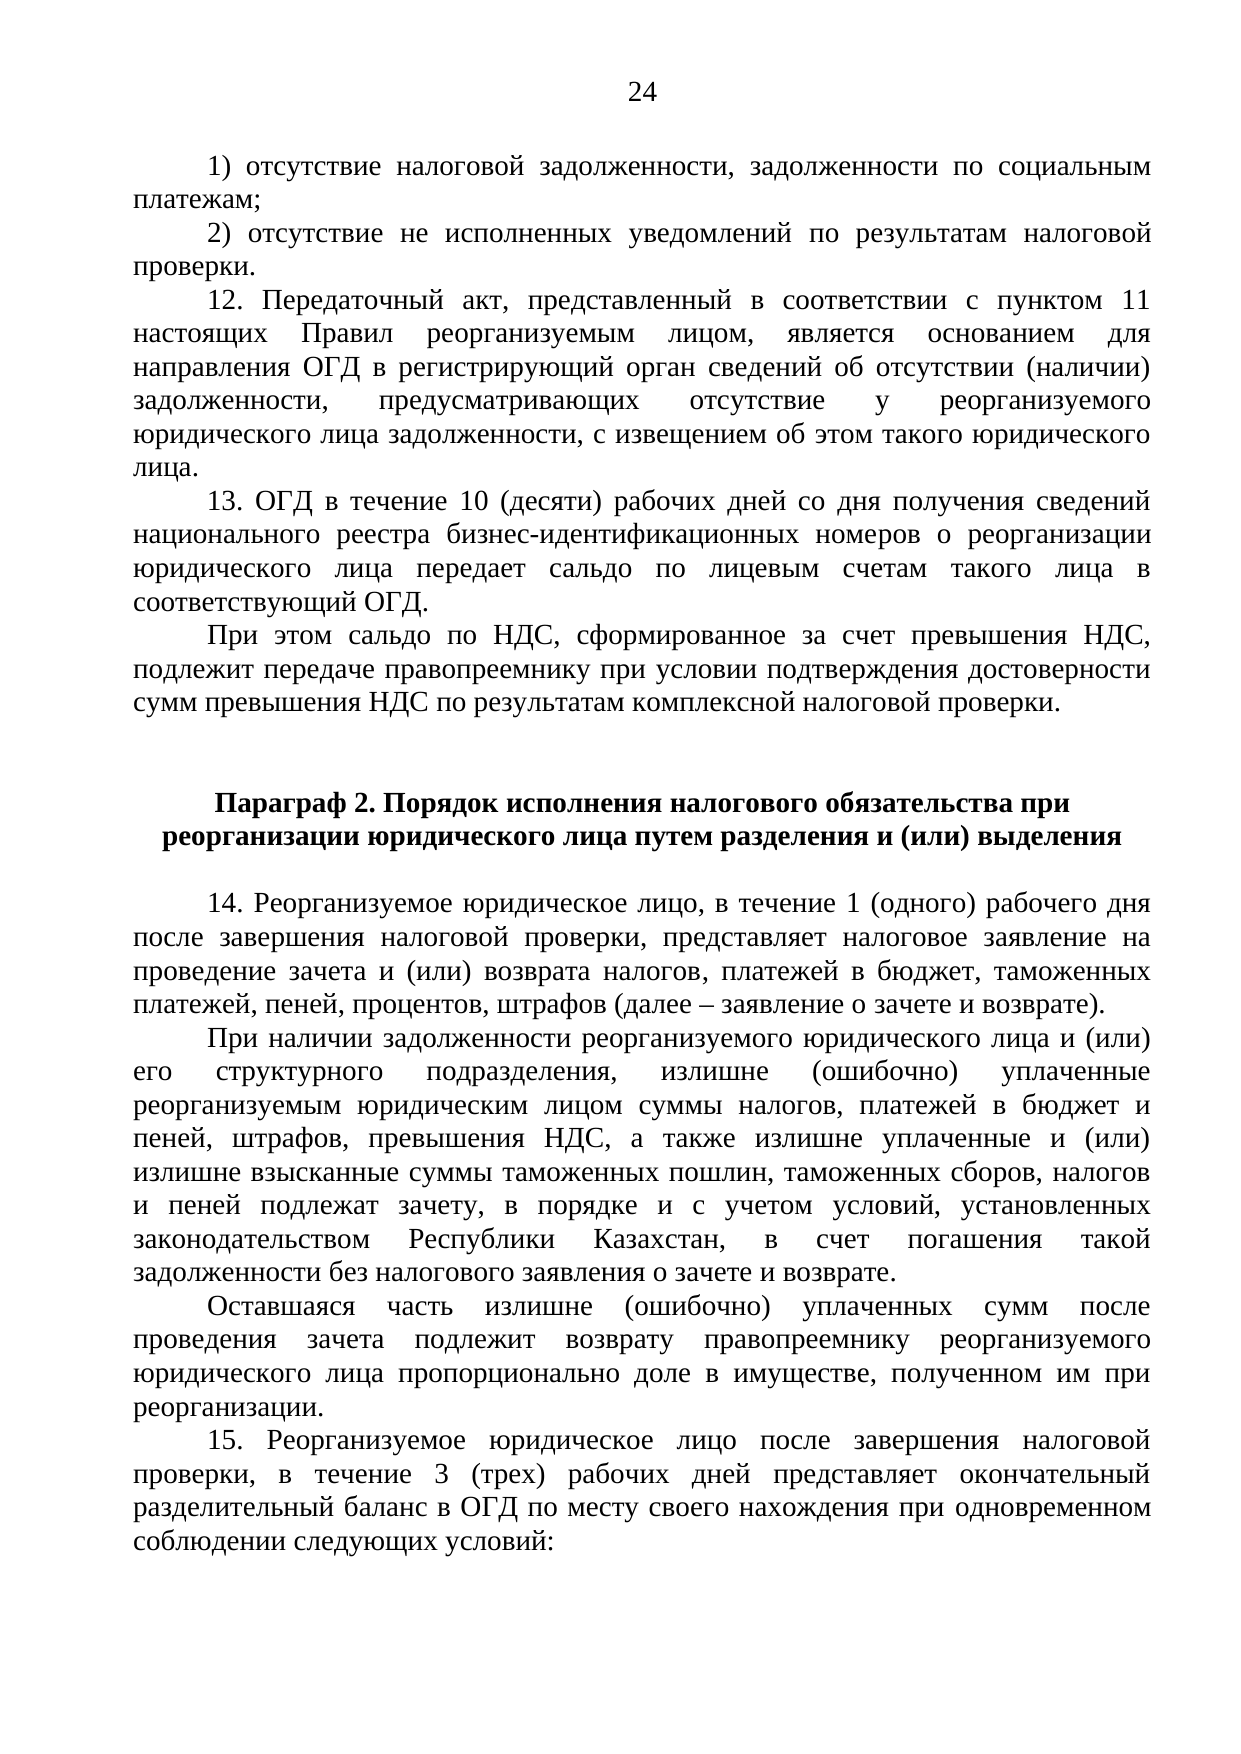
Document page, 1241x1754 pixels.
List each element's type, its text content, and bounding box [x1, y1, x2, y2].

text Оставшаяся часть излишне (ошибочно) уплаченных сумм после проведения зачета подлежит возврату правопреемнику реорганизуемого юридического лица пропорционально доле в имуществе, полученном им при реорганизации. [133, 1288, 1152, 1422]
text Параграф 2. Порядок исполнения налогового обязательства при реорганизации юридического лица путем разделения и (или) выделения [133, 785, 1152, 852]
text При этом сальдо по НДС, сформированное за счет превышения НДС, подлежит передаче правопреемнику при условии подтверждения достоверности сумм превышения НДС по результатам комплексной налоговой проверки. [133, 617, 1152, 718]
text 13. ОГД в течение 10 (десяти) рабочих дней со дня получения сведений национального реестра бизнес-идентификационных номеров о реорганизации юридического лица передает сальдо по лицевым счетам такого лица в соответствующий ОГД. [133, 483, 1152, 617]
text 2) отсутствие не исполненных уведомлений по результатам налоговой проверки. [133, 215, 1152, 282]
text 12. Передаточный акт, представленный в соответствии с пунктом 11 настоящих Правил реорганизуемым лицом, является основанием для направления ОГД в регистрирующий орган сведений об отсутствии (наличии) задолженности, предусматривающих отсутствие у реорганизуемого юридического лица задолженности, с извещением об этом такого юридического лица. [133, 282, 1152, 483]
text При наличии задолженности реорганизуемого юридического лица и (или) его структурного подразделения, излишне (ошибочно) уплаченные реорганизуемым юридическим лицом суммы налогов, платежей в бюджет и пеней, штрафов, превышения НДС, а также излишне уплаченные и (или) излишне взысканные суммы таможенных пошлин, таможенных сборов, налогов и пеней подлежат зачету, в порядке и с учетом условий, установленных законодательством Республики Казахстан, в счет погашения такой задолженности без налогового заявления о зачете и возврате. [133, 1020, 1152, 1288]
text 1) отсутствие налоговой задолженности, задолженности по социальным платежам; [133, 148, 1152, 215]
text 14. Реорганизуемое юридическое лицо, в течение 1 (одного) рабочего дня после завершения налоговой проверки, представляет налоговое заявление на проведение зачета и (или) возврата налогов, платежей в бюджет, таможенных платежей, пеней, процентов, штрафов (далее – заявление о зачете и возврате). [133, 886, 1152, 1020]
text 15. Реорганизуемое юридическое лицо после завершения налоговой проверки, в течение 3 (трех) рабочих дней представляет окончательный разделительный баланс в ОГД по месту своего нахождения при одновременном соблюдении следующих условий: [133, 1422, 1152, 1556]
